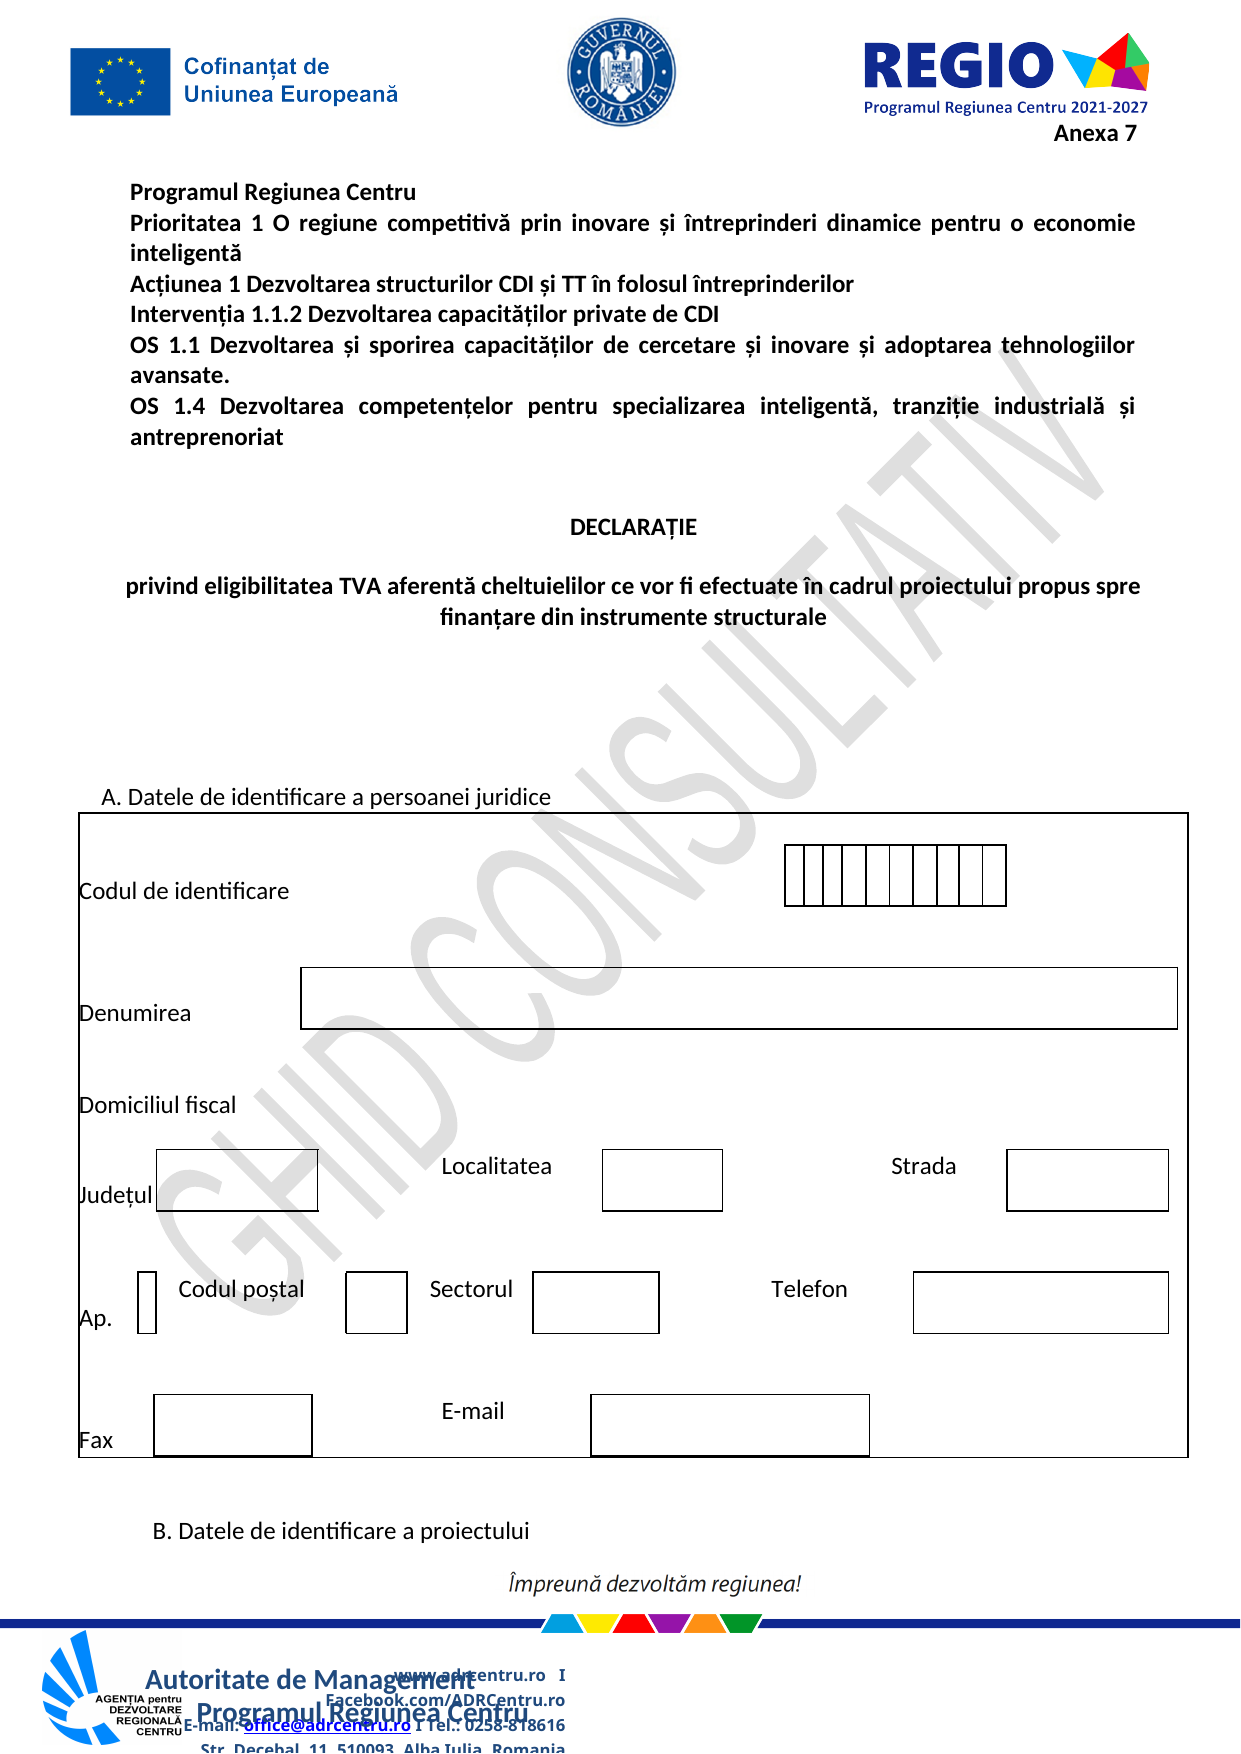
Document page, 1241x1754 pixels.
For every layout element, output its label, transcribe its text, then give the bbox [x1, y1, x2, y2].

picture [547, 0, 692, 117]
text Intervenția 1.1.2 Dezvoltarea capacităților private de CDI [130, 298, 1137, 329]
text OS 1.4 Dezvoltarea competențelor pentru specializarea inteligentă, tranziție industrială și antreprenoriat [130, 390, 1137, 451]
picture [864, 33, 1150, 116]
table_header DECLARAŢIE privind eligibilitatea TVA aferentă cheltuielilor ce vor fi efectuate în cadrul proiectului propus spre finanțare din instrumente structurale [79, 451, 1188, 691]
picture [495, 1571, 814, 1597]
table_cell A. Datele de identificare a persoanei juridice [79, 781, 1188, 812]
text Prioritatea 1 O regiune competitivă prin inovare și întreprinderi dinamice pentru o economie inteligentă [130, 207, 1137, 268]
table_cell Domiciliul fiscal [80, 814, 1187, 1457]
text OS 1.1 Dezvoltarea și sporirea capacităților de cercetare și inovare și adoptarea tehnologiilor avansate. [130, 329, 1137, 390]
picture [0, 1614, 550, 1745]
table_cell [79, 691, 1188, 781]
picture [574, 1614, 1241, 1633]
picture [66, 45, 425, 120]
text Anexa 7 [130, 117, 1137, 148]
text Acțiunea 1 Dezvoltarea structurilor CDI și TT în folosul întreprinderilor [130, 268, 1137, 298]
text Programul Regiunea Centru [130, 176, 1137, 207]
